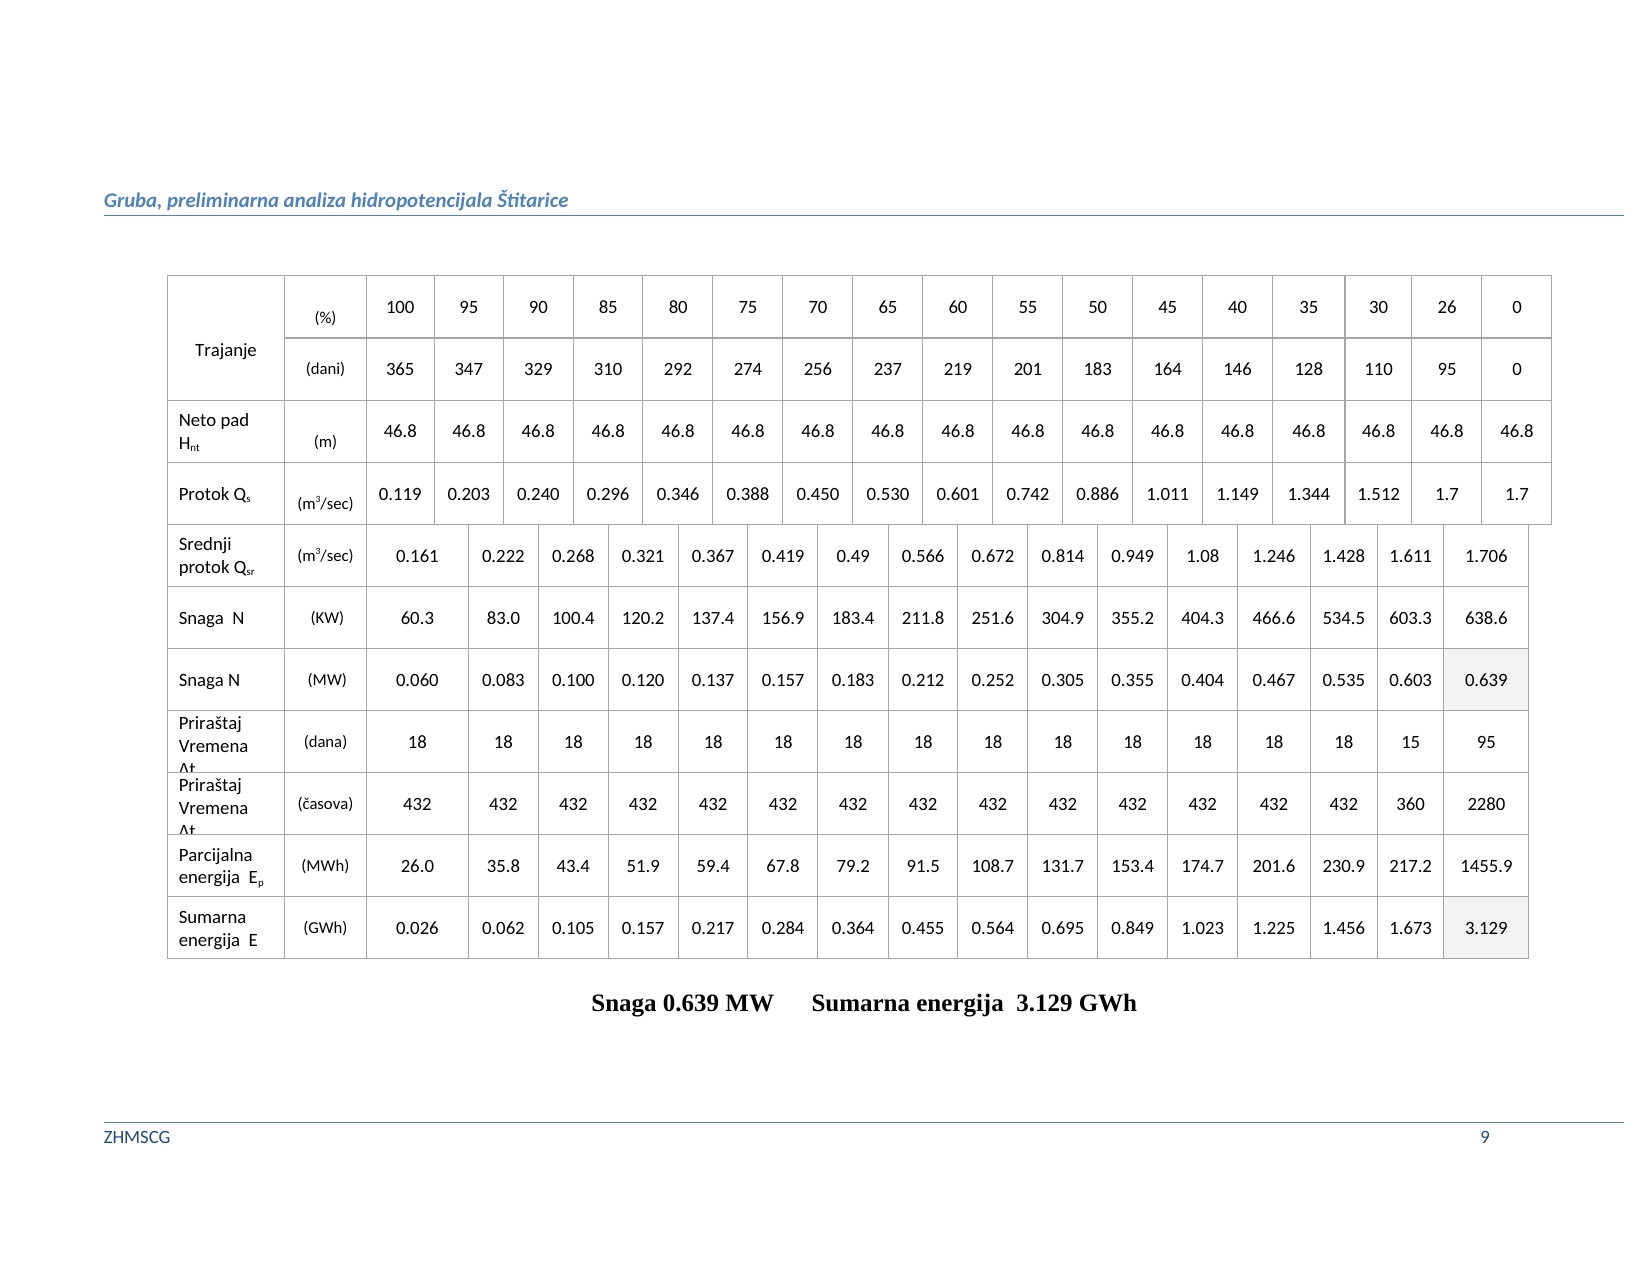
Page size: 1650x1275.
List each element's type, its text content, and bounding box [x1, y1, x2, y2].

table_cell 1.344 [1273, 463, 1344, 524]
table_cell 1.428 [1311, 525, 1377, 586]
table_cell 237 [853, 339, 922, 399]
table_cell 0.849 [1098, 897, 1167, 958]
table_cell (dana) [285, 711, 366, 772]
table_cell 432 [1238, 773, 1310, 834]
table_cell 211.8 [889, 587, 957, 648]
table_cell 46.8 [435, 401, 503, 462]
table_cell 251.6 [958, 587, 1027, 648]
table_header 26 [1412, 276, 1481, 337]
table_header 70 [783, 276, 852, 337]
table_cell 46.8 [1133, 401, 1202, 462]
table_cell 0.404 [1168, 649, 1237, 710]
table_cell 0.305 [1028, 649, 1097, 710]
table_cell 217.2 [1378, 835, 1443, 896]
table_cell 60.3 [367, 587, 468, 648]
table_cell 0.346 [643, 463, 712, 524]
table_cell 0.355 [1098, 649, 1167, 710]
table_cell 1.611 [1378, 525, 1443, 586]
table_cell 432 [889, 773, 957, 834]
table_header 90 [504, 276, 573, 337]
table_header 40 [1203, 276, 1272, 337]
table_cell 153.4 [1098, 835, 1167, 896]
table_cell 0.530 [853, 463, 922, 524]
table_cell 46.8 [993, 401, 1062, 462]
table_cell 156.9 [748, 587, 817, 648]
table_cell 0.026 [367, 897, 468, 958]
table_cell 1.011 [1133, 463, 1202, 524]
table_header (%) [285, 276, 366, 337]
table_cell 0.364 [818, 897, 888, 958]
table_cell (KW) [285, 587, 366, 648]
table_cell 0.157 [748, 649, 817, 710]
table_cell 638.6 [1444, 587, 1528, 648]
table_header 80 [643, 276, 712, 337]
table_cell 43.4 [539, 835, 608, 896]
table_cell 310 [574, 339, 642, 399]
table_cell 1.023 [1168, 897, 1237, 958]
table_cell 59.4 [679, 835, 747, 896]
table_cell 3.129 [1444, 897, 1528, 958]
table_cell 146 [1203, 339, 1272, 399]
table_cell 46.8 [574, 401, 642, 462]
table_cell Priraštaj Vremena Δt [168, 773, 284, 834]
table_cell 0.120 [609, 649, 678, 710]
table_cell 0.100 [539, 649, 608, 710]
table_cell 46.8 [1203, 401, 1272, 462]
table_cell Srednji protok Qsr [168, 525, 284, 586]
table_cell Priraštaj Vremena Δt [168, 711, 284, 772]
table_cell 1.456 [1311, 897, 1377, 958]
table_cell 0.252 [958, 649, 1027, 710]
table_cell (m3/sec) [285, 525, 366, 586]
table_cell 183 [1063, 339, 1132, 399]
table_cell 110 [1346, 339, 1411, 399]
table_header Trajanje [168, 276, 284, 399]
table_cell 18 [748, 711, 817, 772]
table_cell (m) [285, 401, 366, 462]
table_header 55 [993, 276, 1062, 337]
table_cell 1.673 [1378, 897, 1443, 958]
table_header 75 [713, 276, 782, 337]
table_cell 0.695 [1028, 897, 1097, 958]
table_cell 0.467 [1238, 649, 1310, 710]
table_header 0 [1482, 276, 1551, 337]
table_header 45 [1133, 276, 1202, 337]
table_cell 1.706 [1444, 525, 1528, 586]
table_cell 18 [818, 711, 888, 772]
table_cell 0.062 [469, 897, 538, 958]
table_header 95 [435, 276, 503, 337]
table_cell 18 [609, 711, 678, 772]
table_cell 0.119 [367, 463, 434, 524]
table_cell 219 [923, 339, 992, 399]
table_cell 432 [539, 773, 608, 834]
table_cell 0.388 [713, 463, 782, 524]
table_cell 18 [889, 711, 957, 772]
table_cell 174.7 [1168, 835, 1237, 896]
table_cell 1.149 [1203, 463, 1272, 524]
table_cell 0 [1482, 339, 1551, 399]
table_cell 137.4 [679, 587, 747, 648]
table_cell 95 [1412, 339, 1481, 399]
table_cell 432 [1311, 773, 1377, 834]
table_cell 46.8 [853, 401, 922, 462]
table_cell 0.268 [539, 525, 608, 586]
table_cell 51.9 [609, 835, 678, 896]
table_cell 0.240 [504, 463, 573, 524]
table_cell 164 [1133, 339, 1202, 399]
text Gruba, preliminarna analiza hidropotencijala Štitarice [103, 187, 1624, 216]
table_cell 46.8 [643, 401, 712, 462]
table_header 100 [367, 276, 434, 337]
table_header 30 [1346, 276, 1411, 337]
table_header 60 [923, 276, 992, 337]
table_cell 0.672 [958, 525, 1027, 586]
table_cell 0.083 [469, 649, 538, 710]
table_cell Parcijalna energija Ep [168, 835, 284, 896]
table_cell 91.5 [889, 835, 957, 896]
table_cell 95 [1444, 711, 1528, 772]
table_cell 0.060 [367, 649, 468, 710]
table_cell Protok Qs [168, 463, 284, 524]
table_cell 26.0 [367, 835, 468, 896]
table_cell 46.8 [1412, 401, 1481, 462]
table_cell 432 [1028, 773, 1097, 834]
table_cell 0.601 [923, 463, 992, 524]
table_cell 201 [993, 339, 1062, 399]
table_cell 201.6 [1238, 835, 1310, 896]
table_cell 46.8 [1273, 401, 1344, 462]
table_cell 292 [643, 339, 712, 399]
table_cell 432 [958, 773, 1027, 834]
table_header 65 [853, 276, 922, 337]
table_cell 360 [1378, 773, 1443, 834]
table_cell 0.639 [1444, 649, 1528, 710]
table_cell 329 [504, 339, 573, 399]
table_cell 0.212 [889, 649, 957, 710]
table_cell 355.2 [1098, 587, 1167, 648]
table_cell 18 [958, 711, 1027, 772]
table_header 85 [574, 276, 642, 337]
table_cell 0.419 [748, 525, 817, 586]
table_cell 466.6 [1238, 587, 1310, 648]
table_cell 1.7 [1412, 463, 1481, 524]
table_cell 432 [818, 773, 888, 834]
table_cell 18 [469, 711, 538, 772]
table_cell 1.08 [1168, 525, 1237, 586]
table_cell (MWh) [285, 835, 366, 896]
table_cell Sumarna energija E [168, 897, 284, 958]
table_cell 18 [539, 711, 608, 772]
table_cell 432 [367, 773, 468, 834]
table_cell 1.512 [1346, 463, 1411, 524]
table_cell 46.8 [367, 401, 434, 462]
table_cell (časova) [285, 773, 366, 834]
table_cell 230.9 [1311, 835, 1377, 896]
table_cell 131.7 [1028, 835, 1097, 896]
table_cell 15 [1378, 711, 1443, 772]
table_cell 0.222 [469, 525, 538, 586]
table_cell (m3/sec) [285, 463, 366, 524]
table_cell 0.296 [574, 463, 642, 524]
table_cell 603.3 [1378, 587, 1443, 648]
table_cell 0.886 [1063, 463, 1132, 524]
table_header 50 [1063, 276, 1132, 337]
table_cell 0.203 [435, 463, 503, 524]
table_cell 0.161 [367, 525, 468, 586]
table_cell 1.246 [1238, 525, 1310, 586]
table_cell Neto pad Hnt [168, 401, 284, 462]
table_cell 0.105 [539, 897, 608, 958]
table_cell 0.564 [958, 897, 1027, 958]
table_cell 0.949 [1098, 525, 1167, 586]
table_cell 0.814 [1028, 525, 1097, 586]
text Snaga 0.639 MW Sumarna energija 3.129 GWh [103, 988, 1624, 1017]
table_cell (GWh) [285, 897, 366, 958]
table_cell 18 [367, 711, 468, 772]
table_cell Snaga N [168, 587, 284, 648]
table_cell 18 [1311, 711, 1377, 772]
table_cell 2280 [1444, 773, 1528, 834]
table_cell 0.137 [679, 649, 747, 710]
table_cell 0.450 [783, 463, 852, 524]
table_cell 18 [1098, 711, 1167, 772]
table_cell 534.5 [1311, 587, 1377, 648]
table_cell 0.455 [889, 897, 957, 958]
table_cell 67.8 [748, 835, 817, 896]
table_cell 120.2 [609, 587, 678, 648]
table_cell 0.49 [818, 525, 888, 586]
table_cell 0.217 [679, 897, 747, 958]
table_cell 256 [783, 339, 852, 399]
table_cell 347 [435, 339, 503, 399]
table_cell 46.8 [923, 401, 992, 462]
table_cell 404.3 [1168, 587, 1237, 648]
table_cell 0.367 [679, 525, 747, 586]
table_cell 1.7 [1482, 463, 1551, 524]
table_cell (MW) [285, 649, 366, 710]
table_cell 0.284 [748, 897, 817, 958]
table_cell 1.225 [1238, 897, 1310, 958]
table_cell 46.8 [783, 401, 852, 462]
table_cell Snaga N [168, 649, 284, 710]
table_cell 18 [1028, 711, 1097, 772]
table_cell 128 [1273, 339, 1344, 399]
table_cell 100.4 [539, 587, 608, 648]
table_cell 0.603 [1378, 649, 1443, 710]
table_cell 274 [713, 339, 782, 399]
table_cell 1455.9 [1444, 835, 1528, 896]
table_cell 46.8 [713, 401, 782, 462]
table_cell 18 [679, 711, 747, 772]
table_cell 304.9 [1028, 587, 1097, 648]
table_cell 46.8 [504, 401, 573, 462]
table_cell 46.8 [1346, 401, 1411, 462]
table_cell 432 [1098, 773, 1167, 834]
table_cell 432 [1168, 773, 1237, 834]
table_cell 0.535 [1311, 649, 1377, 710]
table_cell 0.157 [609, 897, 678, 958]
table_cell 18 [1168, 711, 1237, 772]
table_cell 432 [679, 773, 747, 834]
table_cell 83.0 [469, 587, 538, 648]
table_cell 183.4 [818, 587, 888, 648]
table_cell 35.8 [469, 835, 538, 896]
table_cell 79.2 [818, 835, 888, 896]
table_cell 108.7 [958, 835, 1027, 896]
text ZHMSCG 9 [103, 1123, 1624, 1148]
table_cell (dani) [285, 339, 366, 399]
table_cell 0.183 [818, 649, 888, 710]
table_cell 365 [367, 339, 434, 399]
table_cell 432 [748, 773, 817, 834]
table_cell 432 [469, 773, 538, 834]
table_cell 46.8 [1063, 401, 1132, 462]
table_cell 0.742 [993, 463, 1062, 524]
table_cell 46.8 [1482, 401, 1551, 462]
table_cell 432 [609, 773, 678, 834]
table_header 35 [1273, 276, 1344, 337]
table_cell 18 [1238, 711, 1310, 772]
table_cell 0.566 [889, 525, 957, 586]
table_cell 0.321 [609, 525, 678, 586]
